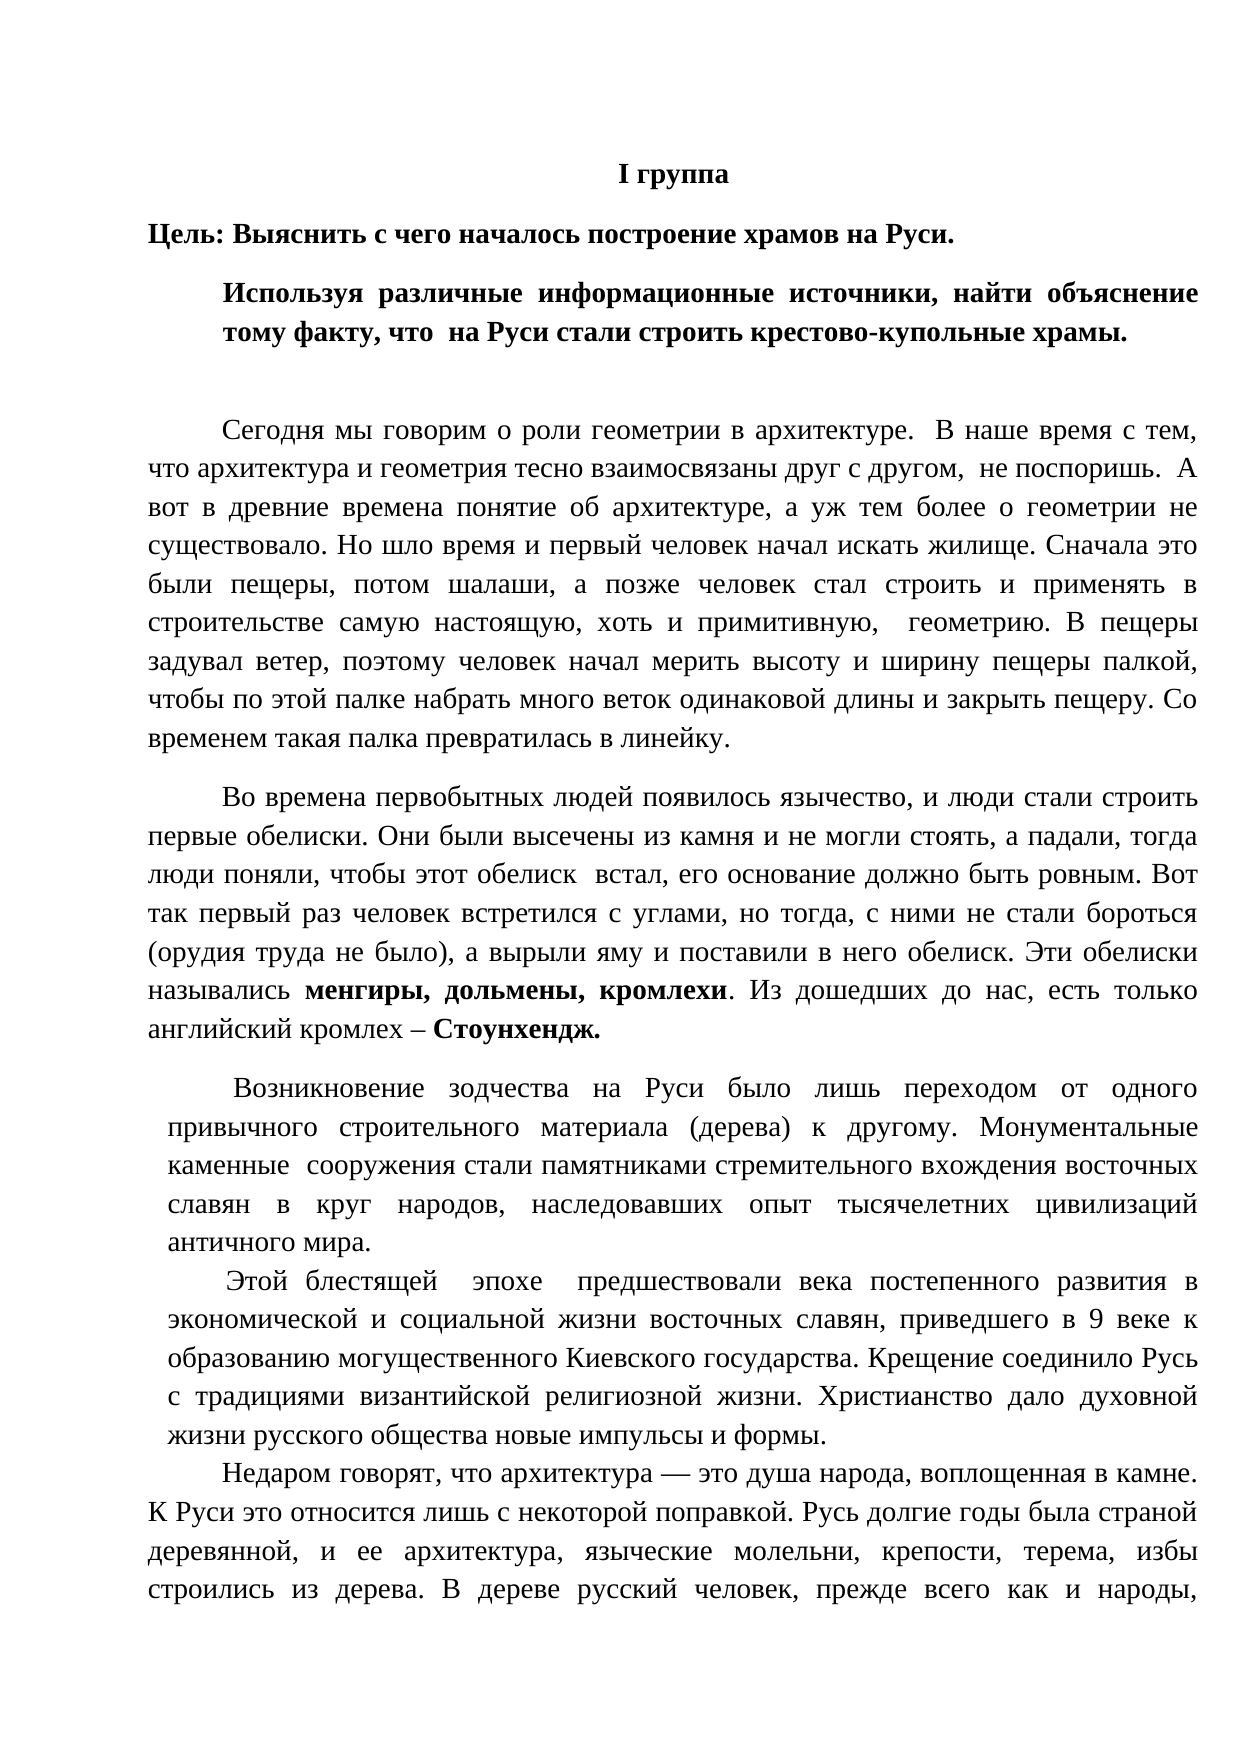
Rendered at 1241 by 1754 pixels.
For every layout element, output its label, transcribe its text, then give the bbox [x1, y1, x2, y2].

text I группа [148, 118, 1199, 190]
text Возникновение зодчества на Руси было лишь переходом от одного привычного строительного материала (дерева) к другому. Монументальные каменные сооружения стали памятниками стремительного вхождения восточных славян в круг народов, наследовавших опыт тысячелетних цивилизаций античного мира. [167, 1070, 1199, 1258]
text Этой блестящей эпохе предшествовали века постепенного развития в экономической и социальной жизни восточных славян, приведшего в 9 веке к образованию могущественного Киевского государства. Крещение соединило Русь с традициями византийской религиозной жизни. Христианство дало духовной жизни русского общества новые импульсы и формы. [167, 1263, 1199, 1451]
text Во времена первобытных людей появилось язычество, и люди стали строить первые обелиски. Они были высечены из камня и не могли стоять, а падали, тогда люди поняли, чтобы этот обелиск встал, его основание должно быть ровным. Вот так первый раз человек встретился с углами, но тогда, с ними не стали бороться (орудия труда не было), а вырыли яму и поставили в него обелиск. Эти обелиски назывались менгиры, дольмены, кромлехи. Из дошедших до нас, есть только английский кромлех – Стоунхендж. [148, 779, 1199, 1044]
text Используя различные информационные источники, найти объяснение тому факту, что на Руси стали строить крестово-купольные храмы. [223, 275, 1199, 347]
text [148, 1456, 1199, 1605]
text Цель: Выяснить с чего началось построение храмов на Руси. [148, 216, 1199, 249]
text Сегодня мы говорим о роли геометрии в архитектуре. В наше время с тем, что архитектура и геометрия тесно взаимосвязаны друг с другом, не поспоришь. А вот в древние времена понятие об архитектуре, а уж тем более о геометрии не существовало. Но шло время и первый человек начал искать жилище. Сначала это были пещеры, потом шалаши, а позже человек стал строить и применять в строительстве самую настоящую, хоть и примитивную, геометрию. В пещеры задувал ветер, поэтому человек начал мерить высоту и ширину пещеры палкой, чтобы по этой палке набрать много веток одинаковой длины и закрыть пещеру. Со временем такая палка превратилась в линейку. [148, 412, 1199, 754]
